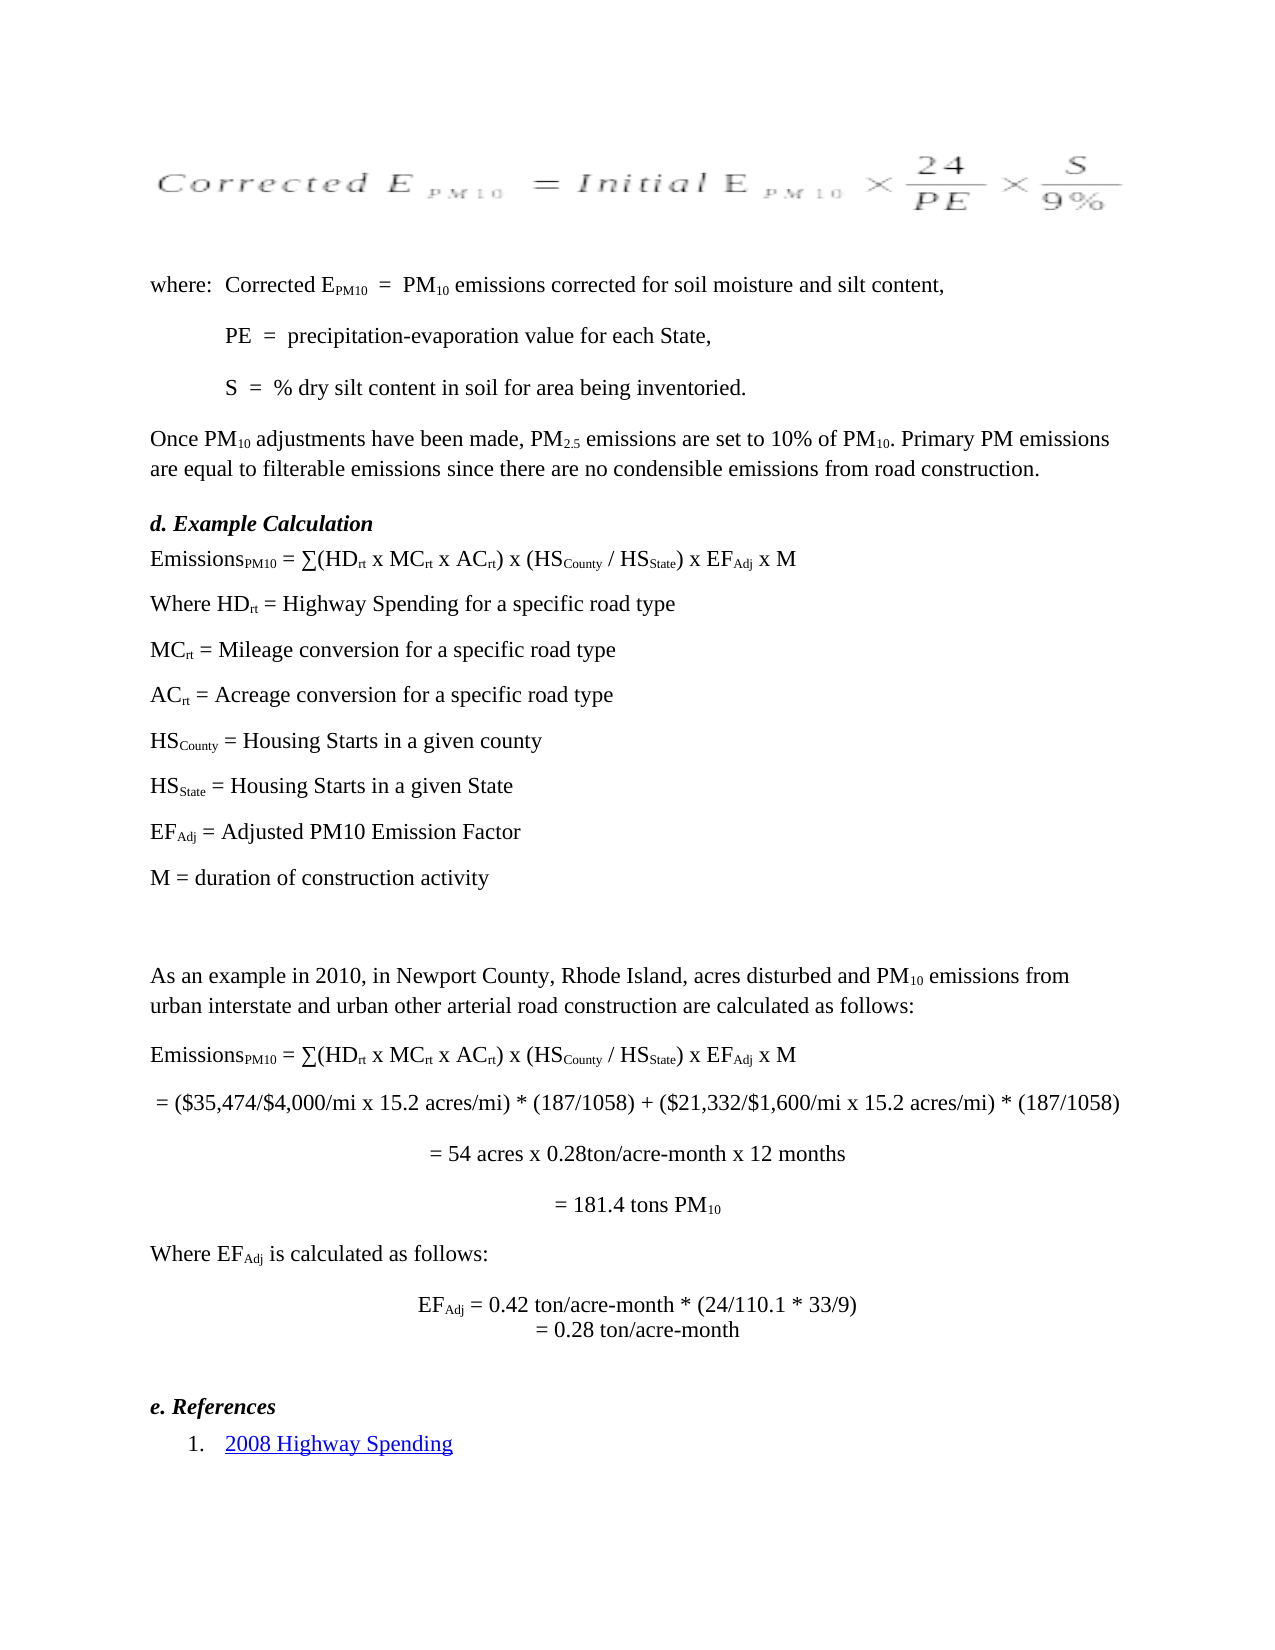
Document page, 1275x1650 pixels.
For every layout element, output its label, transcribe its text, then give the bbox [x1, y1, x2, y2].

text = 54 acres x 0.28ton/acre-month x 12 months [150, 1139, 1125, 1166]
text Where HDrt = Highway Spending for a specific road type [150, 592, 1125, 617]
text EFAdj = 0.42 ton/acre-month * (24/110.1 * 33/9) [150, 1293, 1125, 1317]
text S = % dry silt content in soil for area being inventoried. [150, 374, 1125, 400]
text Once PM10 adjustments have been made, PM2.5 emissions are set to 10% of PM10. Primary PM emissions are equal to filterable emissions since there are no condensible emissions from road construction. [150, 425, 1125, 481]
text As an example in 2010, in Newport County, Rhode Island, acres disturbed and PM10 emissions from urban interstate and urban other arterial road construction are calculated as follows: [150, 962, 1125, 1018]
text EmissionsPM10 = ∑(HDrt x MCrt x ACrt) x (HSCounty / HSState) x EFAdj x M [150, 547, 1125, 571]
text Where EFAdj is calculated as follows: [150, 1242, 1125, 1266]
text PE = precipitation-evaporation value for each State, [150, 323, 1125, 349]
text HSCounty = Housing Starts in a given county [150, 729, 1125, 753]
text M = duration of construction activity [150, 865, 1125, 890]
text EmissionsPM10 = ∑(HDrt x MCrt x ACrt) x (HSCounty / HSState) x EFAdj x M [150, 1043, 1125, 1068]
text = ($35,474/$4,000/mi x 15.2 acres/mi) * (187/1058) + ($21,332/$1,600/mi x 15.2 acres/mi) * (187/1058) [150, 1088, 1125, 1115]
text = 181.4 tons PM10 [150, 1191, 1125, 1217]
subtitle e. References [150, 1393, 1125, 1420]
text HSState = Housing Starts in a given State [150, 774, 1125, 799]
subtitle d. Example Calculation [150, 510, 1125, 536]
text ACrt = Acreage conversion for a specific road type [150, 683, 1125, 708]
text = 0.28 ton/acre-month [150, 1317, 1125, 1342]
list 2008 Highway Spending [187, 1430, 1125, 1456]
text where: Corrected EPM10 = PM10 emissions corrected for soil moisture and silt content, [150, 272, 1125, 298]
text EFAdj = Adjusted PM10 Emission Factor [150, 820, 1125, 844]
text MCrt = Mileage conversion for a specific road type [150, 638, 1125, 662]
